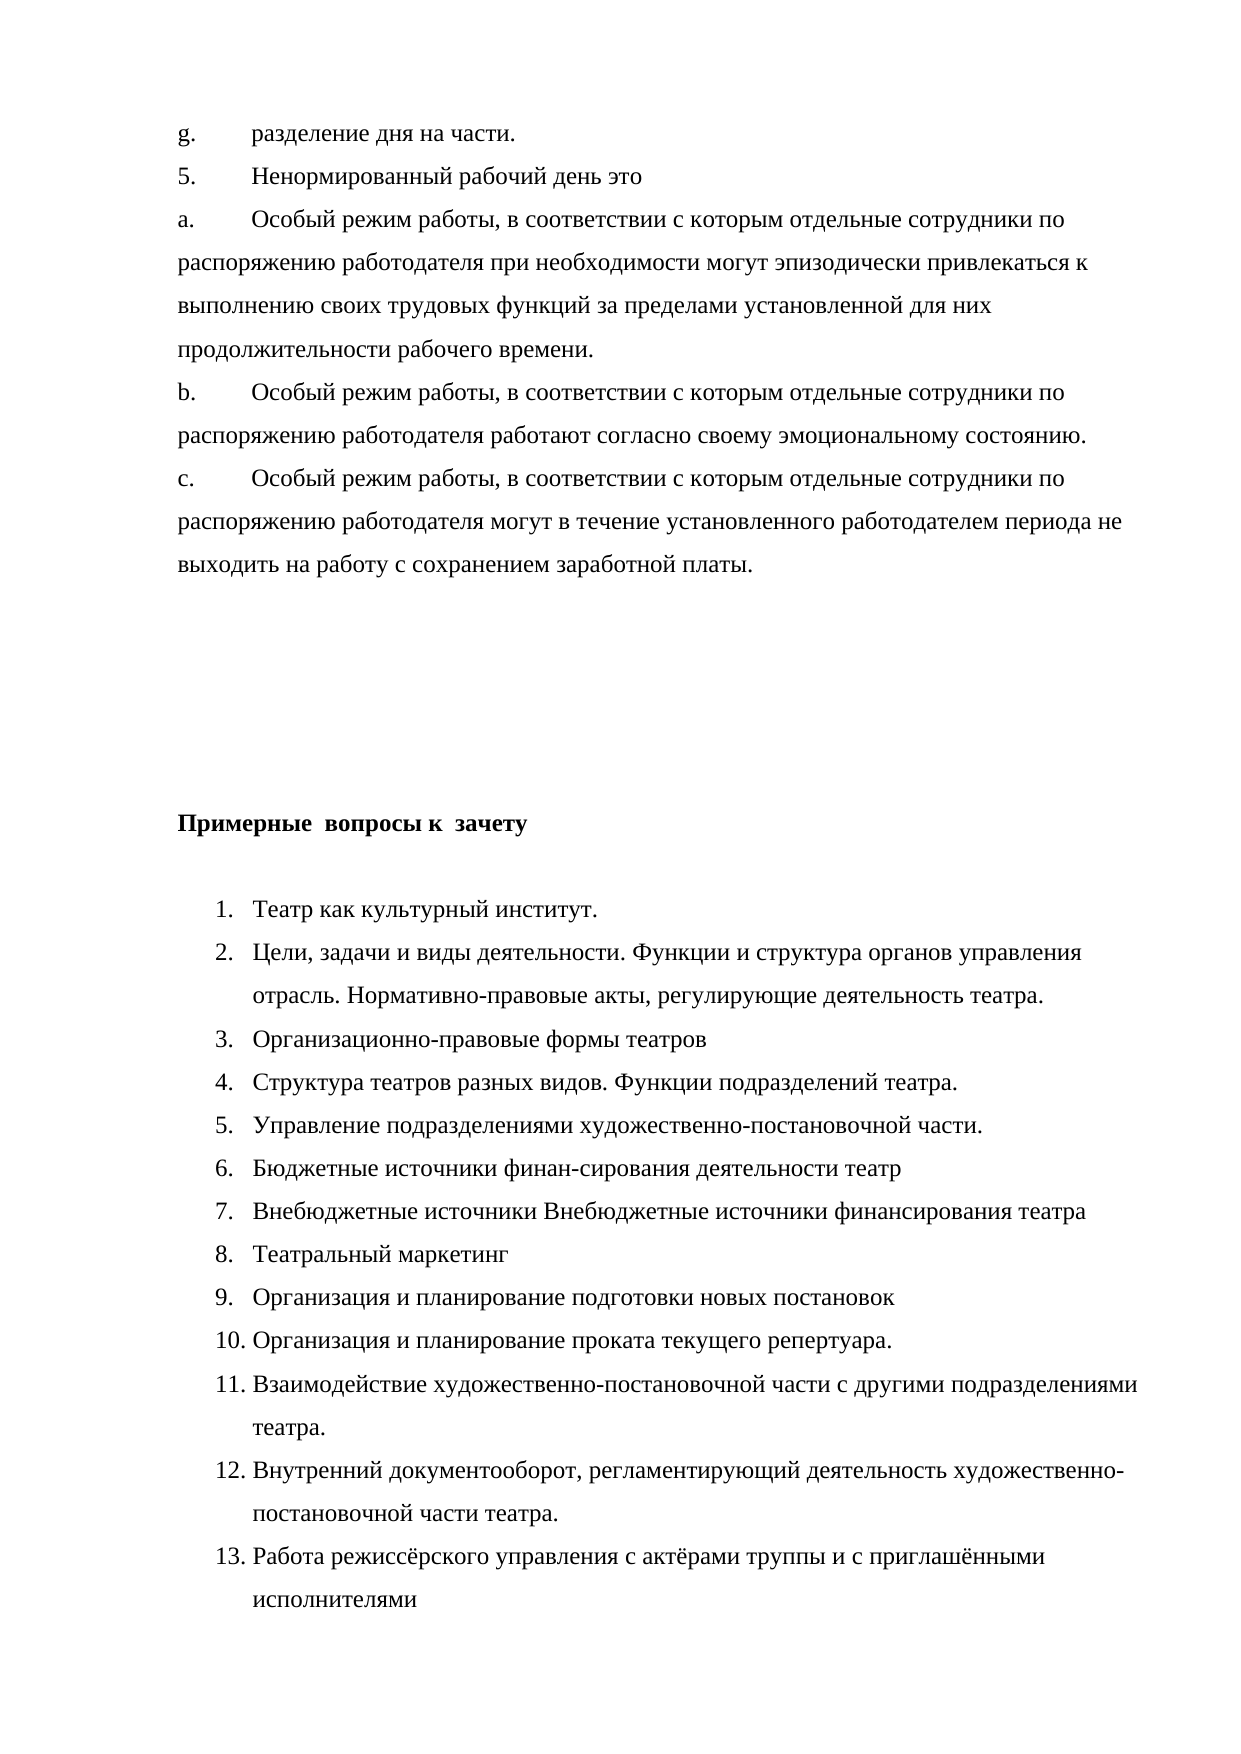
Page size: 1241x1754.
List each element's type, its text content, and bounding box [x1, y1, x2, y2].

list Театр как культурный институт. [215, 894, 1152, 923]
list Театральный маркетинг [215, 1239, 1152, 1268]
list Работа режиссёрского управления с актёрами труппы и с приглашёнными исполнителями [215, 1541, 1152, 1613]
text b. Особый режим работы, в соответствии с которым отдельные сотрудники по распоряжению работодателя работают согласно своему эмоциональному состоянию. [177, 377, 1152, 449]
list Взаимодействие художественно-постановочной части с другими подразделениями театра. [215, 1369, 1152, 1441]
list Организационно-правовые формы театров [215, 1024, 1152, 1052]
list Внебюджетные источники Внебюджетные источники финансирования театра [215, 1196, 1152, 1225]
list Структура театров разных видов. Функции подразделений театра. [215, 1067, 1152, 1096]
list Цели, задачи и виды деятельности. Функции и структура органов управления отрасль. Нормативно-правовые акты, регулирующие деятельность театра. [215, 937, 1152, 1009]
list Внутренний документооборот, регламентирующий деятельность художественно-постановочной части театра. [215, 1455, 1152, 1527]
list Управление подразделениями художественно-постановочной части. [215, 1110, 1152, 1139]
text a. Особый режим работы, в соответствии с которым отдельные сотрудники по распоряжению работодателя при необходимости могут эпизодически привлекаться к выполнению своих трудовых функций за пределами установленной для них продолжительности рабочего времени. [177, 204, 1152, 362]
list Бюджетные источники финан-сирования деятельности театр [215, 1153, 1152, 1182]
list Организация и планирование подготовки новых постановок [215, 1282, 1152, 1311]
text c. Особый режим работы, в соответствии с которым отдельные сотрудники по распоряжению работодателя могут в течение установленного работодателем периода не выходить на работу с сохранением заработной платы. [177, 463, 1152, 578]
text 5. Ненормированный рабочий день это [177, 161, 1152, 190]
text g. разделение дня на части. [177, 118, 1152, 147]
text Примерные вопросы к зачету [177, 808, 1152, 837]
list Организация и планирование проката текущего репертуара. [215, 1326, 1152, 1354]
